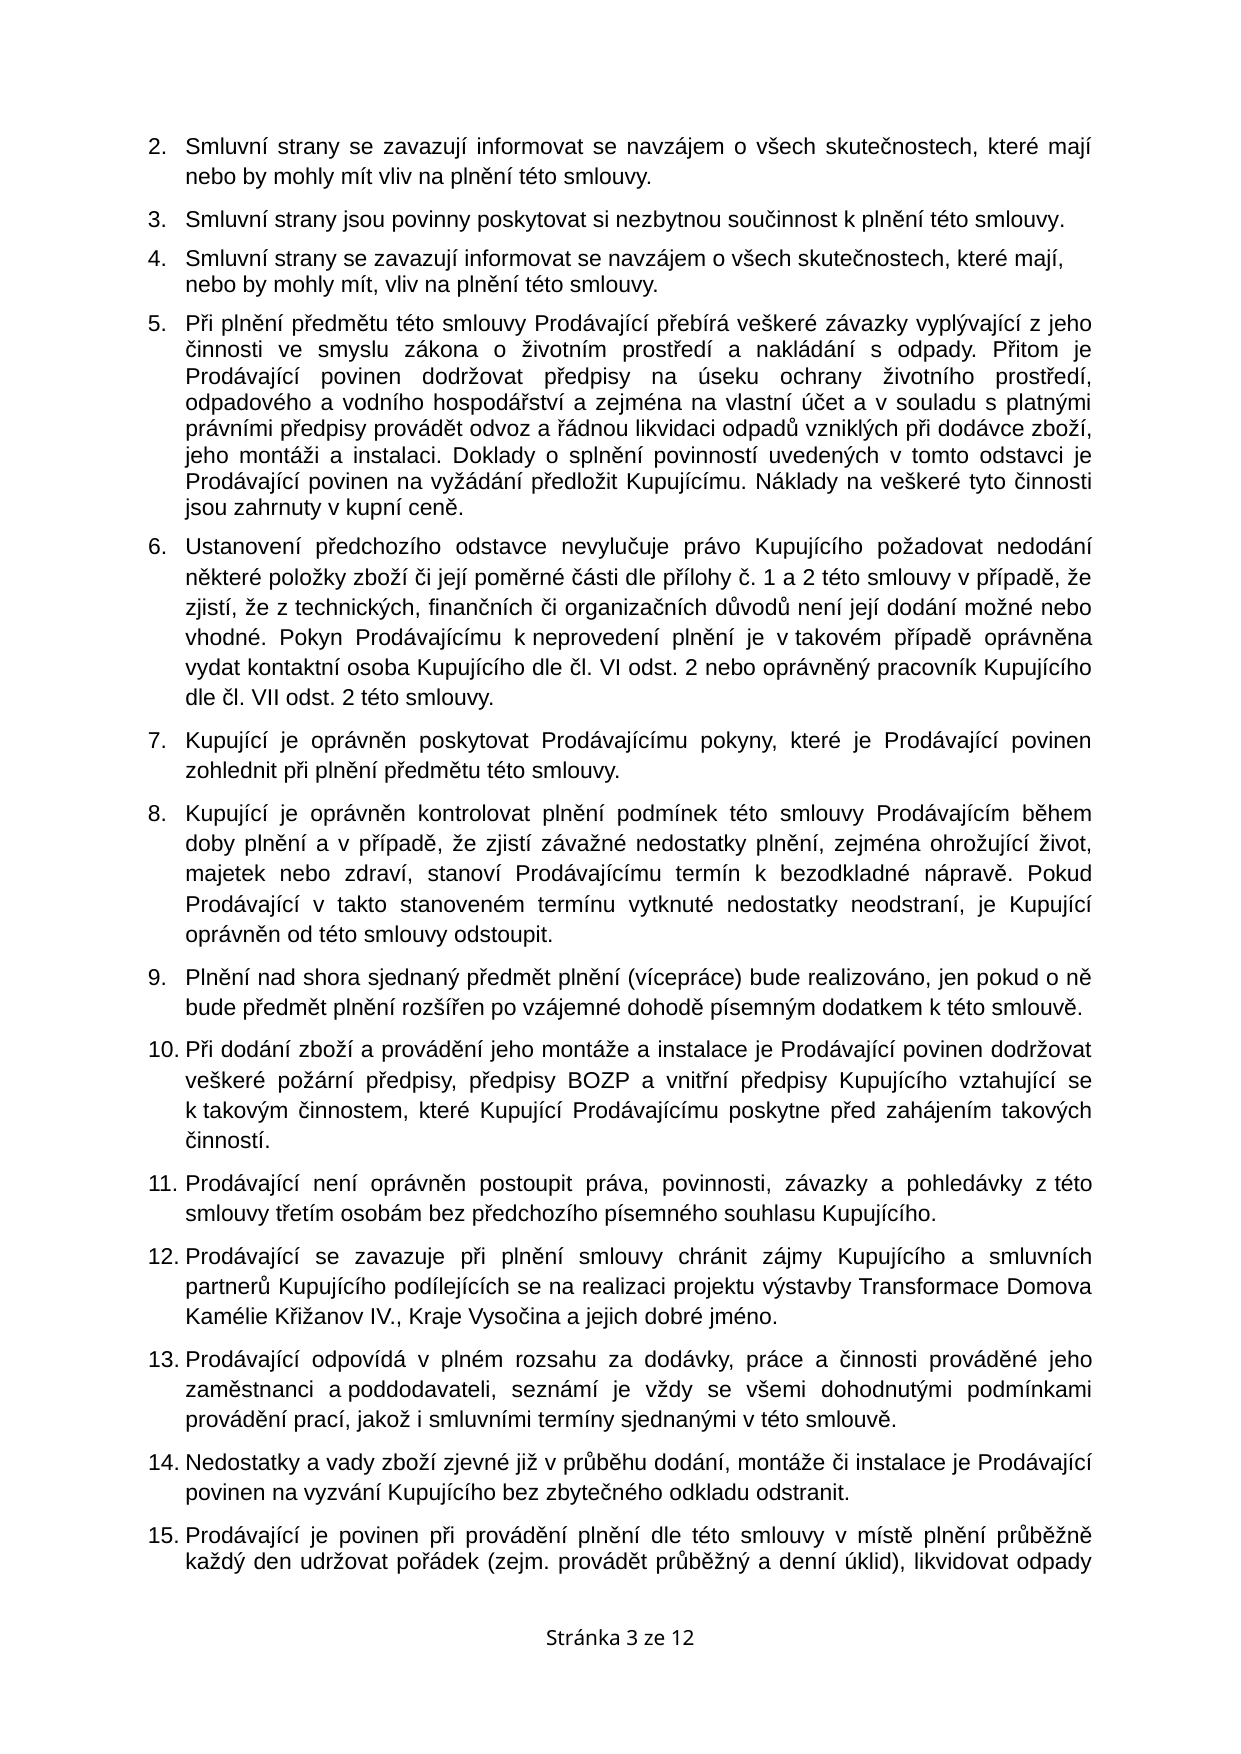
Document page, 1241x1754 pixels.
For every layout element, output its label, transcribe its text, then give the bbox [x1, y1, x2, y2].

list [148, 1522, 1093, 1574]
subtitle Prodávající se zavazuje při plnění smlouvy chránit zájmy Kupujícího a smluvních partnerů Kupujícího podílejících se na realizaci projektu výstavby Transformace Domova Kamélie Křižanov IV., Kraje Vysočina a jejich dobré jméno. [148, 1243, 1093, 1329]
list Smluvní strany se zavazují informovat se navzájem o všech skutečnostech, které mají, nebo by mohly mít, vliv na plnění této smlouvy. [148, 245, 1093, 297]
subtitle Nedostatky a vady zboží zjevné již v průběhu dodání, montáže či instalace je Prodávající povinen na vyzvání Kupujícího bez zbytečného odkladu odstranit. [148, 1449, 1093, 1505]
list Při plnění předmětu této smlouvy Prodávající přebírá veškeré závazky vyplývající z jeho činnosti ve smyslu zákona o životním prostředí a nakládání s odpady. Přitom je Prodávající povinen dodržovat předpisy na úseku ochrany životního prostředí, odpadového a vodního hospodářství a zejména na vlastní účet a v souladu s platnými právními předpisy provádět odvoz a řádnou likvidaci odpadů vzniklých při dodávce zboží, jeho montáži a instalaci. Doklady o splnění povinností uvedených v tomto odstavci je Prodávající povinen na vyžádání předložit Kupujícímu. Náklady na veškeré tyto činnosti jsou zahrnuty v kupní ceně. [148, 310, 1093, 521]
subtitle Plnění nad shora sjednaný předmět plnění (vícepráce) bude realizováno, jen pokud o ně bude předmět plnění rozšířen po vzájemné dohodě písemným dodatkem k této smlouvě. [148, 963, 1093, 1020]
subtitle Při dodání zboží a provádění jeho montáže a instalace je Prodávající povinen dodržovat veškeré požární předpisy, předpisy BOZP a vnitřní předpisy Kupujícího vztahující se k takovým činnostem, které Kupující Prodávajícímu poskytne před zahájením takových činností. [148, 1036, 1093, 1153]
subtitle Prodávající není oprávněn postoupit práva, povinnosti, závazky a pohledávky z této smlouvy třetím osobám bez předchozího písemného souhlasu Kupujícího. [148, 1170, 1093, 1226]
subtitle Ustanovení předchozího odstavce nevylučuje právo Kupujícího požadovat nedodání některé položky zboží či její poměrné části dle přílohy č. 1 a 2 této smlouvy v případě, že zjistí, že z technických, finančních či organizačních důvodů není její dodání možné nebo vhodné. Pokyn Prodávajícímu k neprovedení plnění je v takovém případě oprávněna vydat kontaktní osoba Kupujícího dle čl. VI odst. 2 nebo oprávněný pracovník Kupujícího dle čl. VII odst. 2 této smlouvy. [148, 533, 1093, 711]
subtitle Kupující je oprávněn poskytovat Prodávajícímu pokyny, které je Prodávající povinen zohlednit při plnění předmětu této smlouvy. [148, 727, 1093, 783]
subtitle Smluvní strany se zavazují informovat se navzájem o všech skutečnostech, které mají nebo by mohly mít vliv na plnění této smlouvy. [148, 133, 1093, 189]
list Smluvní strany jsou povinny poskytovat si nezbytnou součinnost k plnění této smlouvy. [148, 206, 1093, 232]
subtitle Kupující je oprávněn kontrolovat plnění podmínek této smlouvy Prodávajícím během doby plnění a v případě, že zjistí závažné nedostatky plnění, zejména ohrožující život, majetek nebo zdraví, stanoví Prodávajícímu termín k bezodkladné nápravě. Pokud Prodávající v takto stanoveném termínu vytknuté nedostatky neodstraní, je Kupující oprávněn od této smlouvy odstoupit. [148, 800, 1093, 947]
subtitle Prodávající odpovídá v plném rozsahu za dodávky, práce a činnosti prováděné jeho zaměstnanci a poddodavateli, seznámí je vždy se všemi dohodnutými podmínkami provádění prací, jakož i smluvními termíny sjednanými v této smlouvě. [148, 1346, 1093, 1432]
